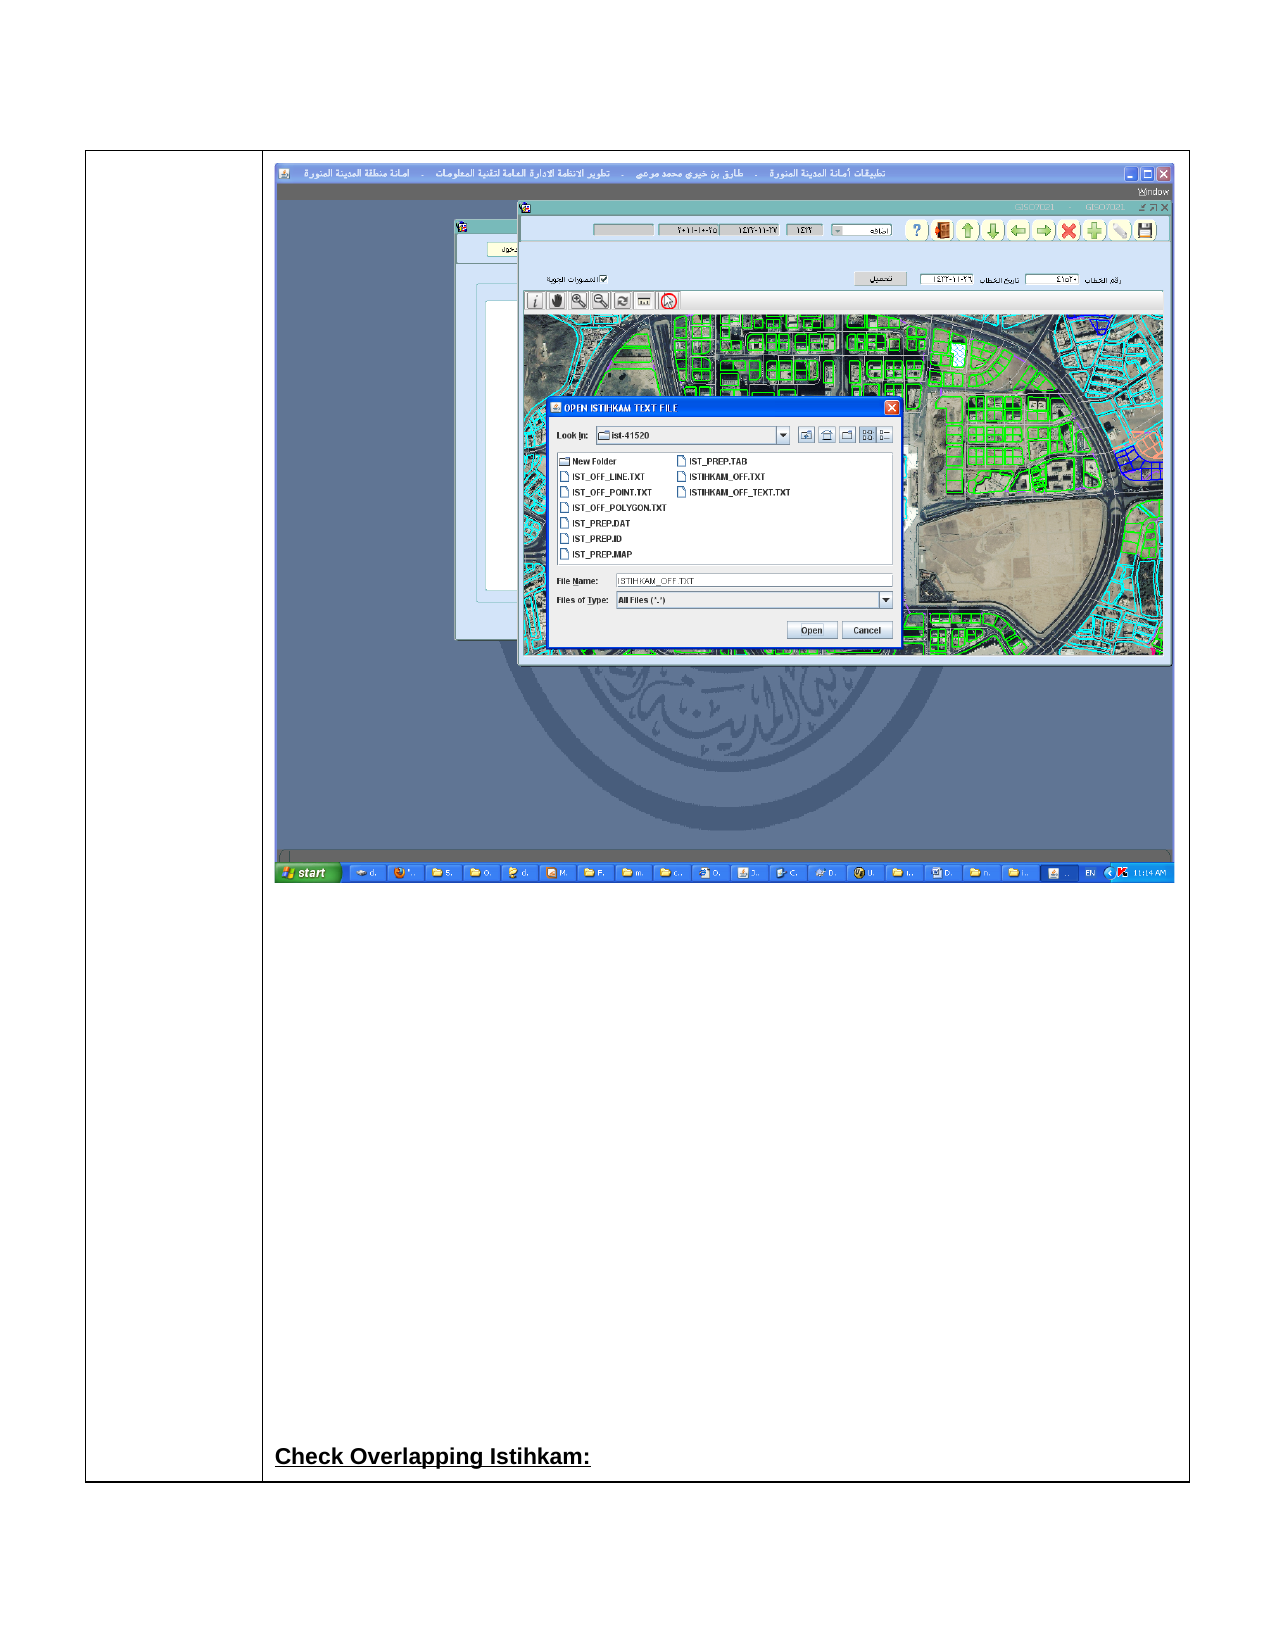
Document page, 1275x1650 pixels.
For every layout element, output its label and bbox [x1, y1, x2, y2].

table_cell [263, 151, 1189, 1481]
table_cell [86, 151, 262, 1481]
picture [274, 163, 1175, 883]
